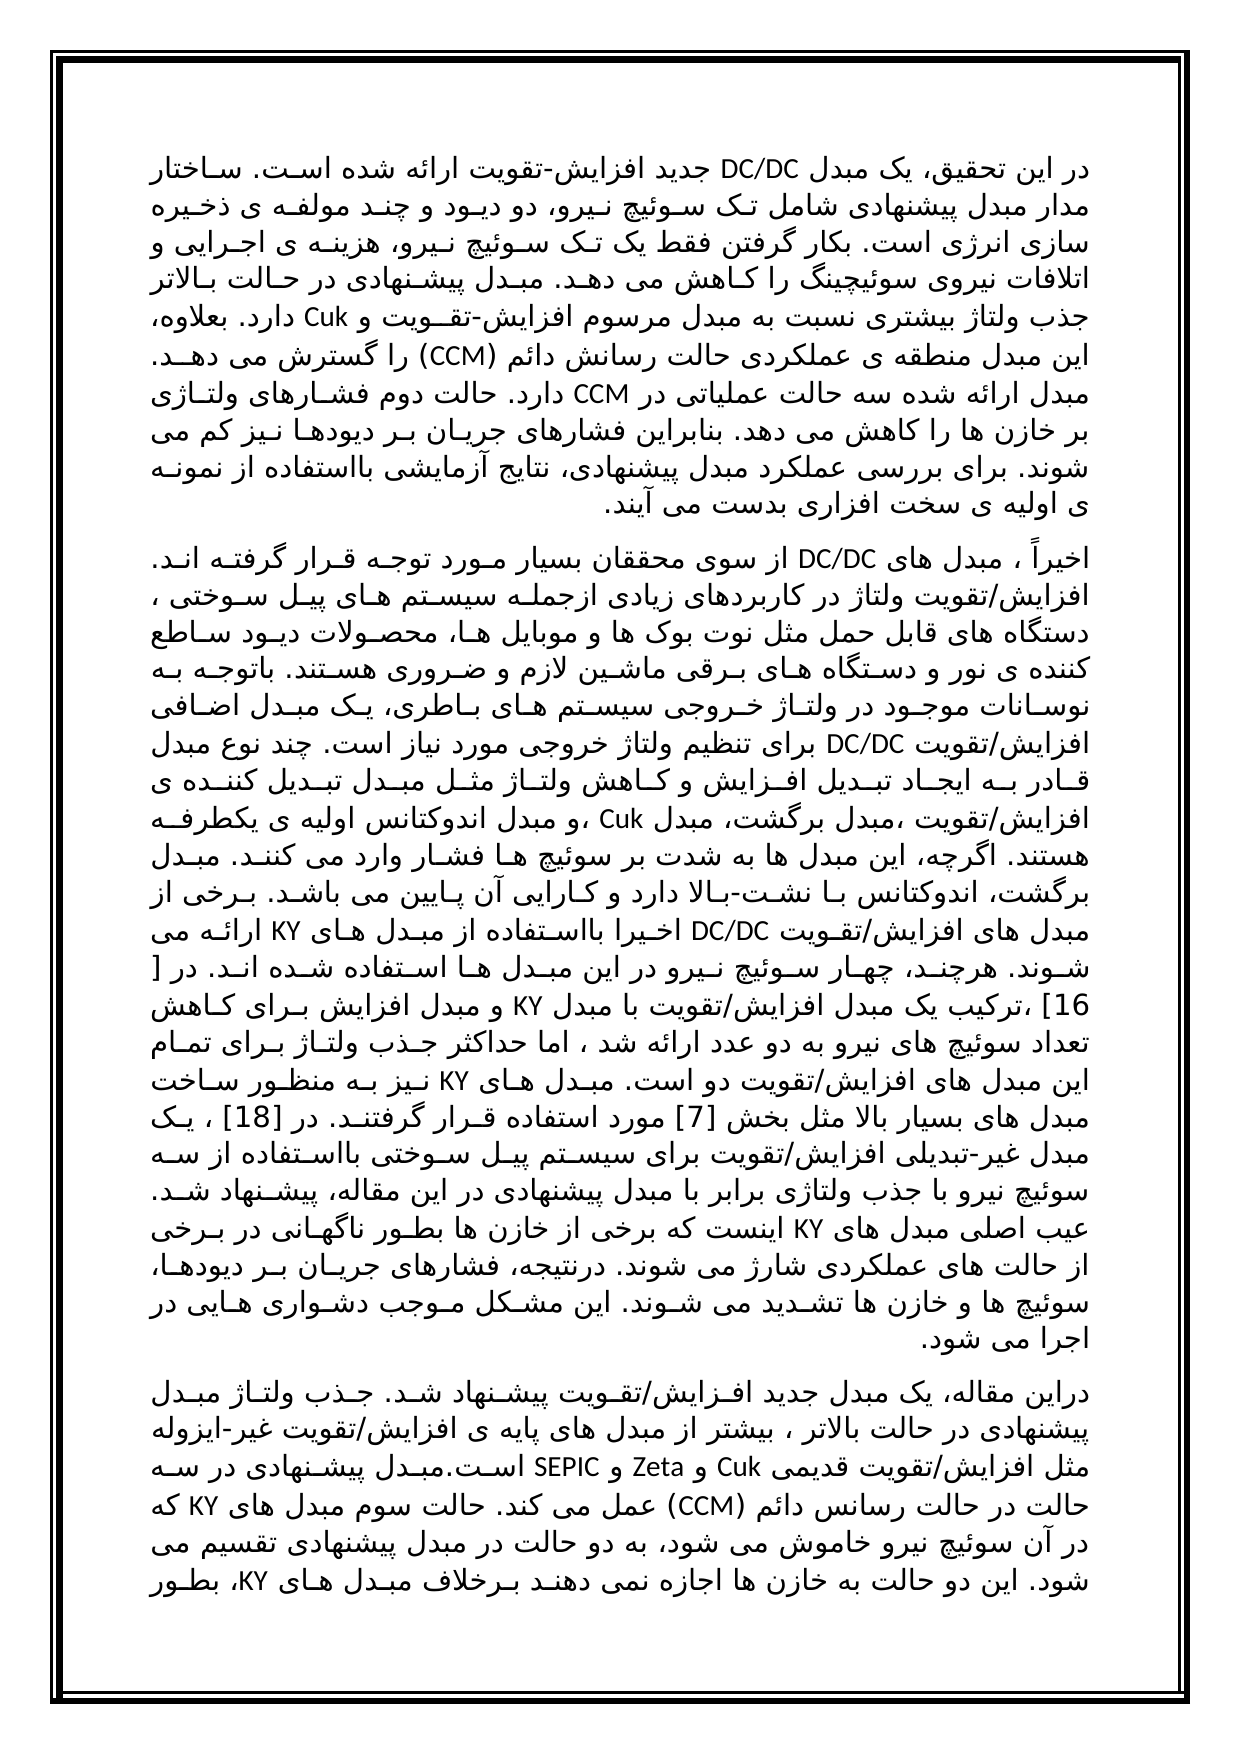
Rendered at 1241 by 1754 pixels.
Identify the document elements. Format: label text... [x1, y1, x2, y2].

text در این تحقیق، یک مبدل DC/DC جدید افزایش-تقویت ارائه شده است. ساختار مدار مبدل پیشنهادی شامل تک سوئیچ نیرو، دو دیود و چند مولفه ی ذخیره سازی انرژی است. بکار گرفتن فقط یک تک سوئیچ نیرو، هزینه ی اجرایی و اتلافات نیروی سوئیچینگ را کاهش می دهد. مبدل پیشنهادی در حالت بالاتر جذب ولتاژ بیشتری نسبت به مبدل مرسوم افزایش-تقویت و Cuk دارد. بعلاوه، این مبدل منطقه ی عملکردی حالت رسانش دائم (CCM) را گسترش می دهد. مبدل ارائه شده سه حالت عملیاتی در CCM دارد. حالت دوم فشارهای ولتاژی بر خازن ها را کاهش می دهد. بنابراین فشارهای جریان بر دیودها نیز کم می شوند. برای بررسی عملکرد مبدل پیشنهادی، نتایج آزمایشی بااستفاده از نمونه ی اولیه ی سخت افزاری بدست می آیند. [150, 150, 1090, 521]
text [150, 1375, 1090, 1597]
text اخیراً ، مبدل های DC/DC از سوی محققان بسیار مورد توجه قرار گرفته اند. افزایش/تقویت ولتاژ در کاربردهای زیادی ازجمله سیستم های پیل سوختی ، دستگاه های قابل حمل مثل نوت بوک ها و موبایل ها، محصولات دیود ساطع کننده ی نور و دستگاه های برقی ماشین لازم و ضروری هستند. باتوجه به نوسانات موجود در ولتاژ خروجی سیستم های باطری، یک مبدل اضافی افزایش/تقویت DC/DC برای تنظیم ولتاژ خروجی مورد نیاز است. چند نوع مبدل قادر به ایجاد تبدیل افزایش و کاهش ولتاژ مثل مبدل تبدیل کننده ی افزایش/تقویت ،مبدل برگشت، مبدل Cuk ،و مبدل اندوکتانس اولیه ی یکطرفه هستند. اگرچه، این مبدل ها به شدت بر سوئیچ ها فشار وارد می کنند. مبدل برگشت، اندوکتانس با نشت-بالا دارد و کارایی آن پایین می باشد. برخی از مبدل های افزایش/تقویت DC/DC اخیرا بااستفاده از مبدل های KY ارائه می شوند. هرچند، چهار سوئیچ نیرو در این مبدل ها استفاده شده اند. در [16] ،ترکیب یک مبدل افزایش/تقویت با مبدل KY و مبدل افزایش برای کاهش تعداد سوئیچ های نیرو به دو عدد ارائه شد ، اما حداکثر جذب ولتاژ برای تمام این مبدل های افزایش/تقویت دو است. مبدل های KY نیز به منظور ساخت مبدل های بسیار بالا مثل بخش [7] مورد استفاده قرار گرفتند. در [18] ، یک مبدل غیر-تبدیلی افزایش/تقویت برای سیستم پیل سوختی بااستفاده از سه سوئیچ نیرو با جذب ولتاژی برابر با مبدل پیشنهادی در این مقاله، پیشنهاد شد. عیب اصلی مبدل های KY اینست که برخی از خازن ها بطور ناگهانی در برخی از حالت های عملکردی شارژ می شوند. درنتیجه، فشارهای جریان بر دیودها، سوئیچ ها و خازن ها تشدید می شوند. این مشکل موجب دشواری هایی در اجرا می شود. [150, 540, 1090, 1356]
